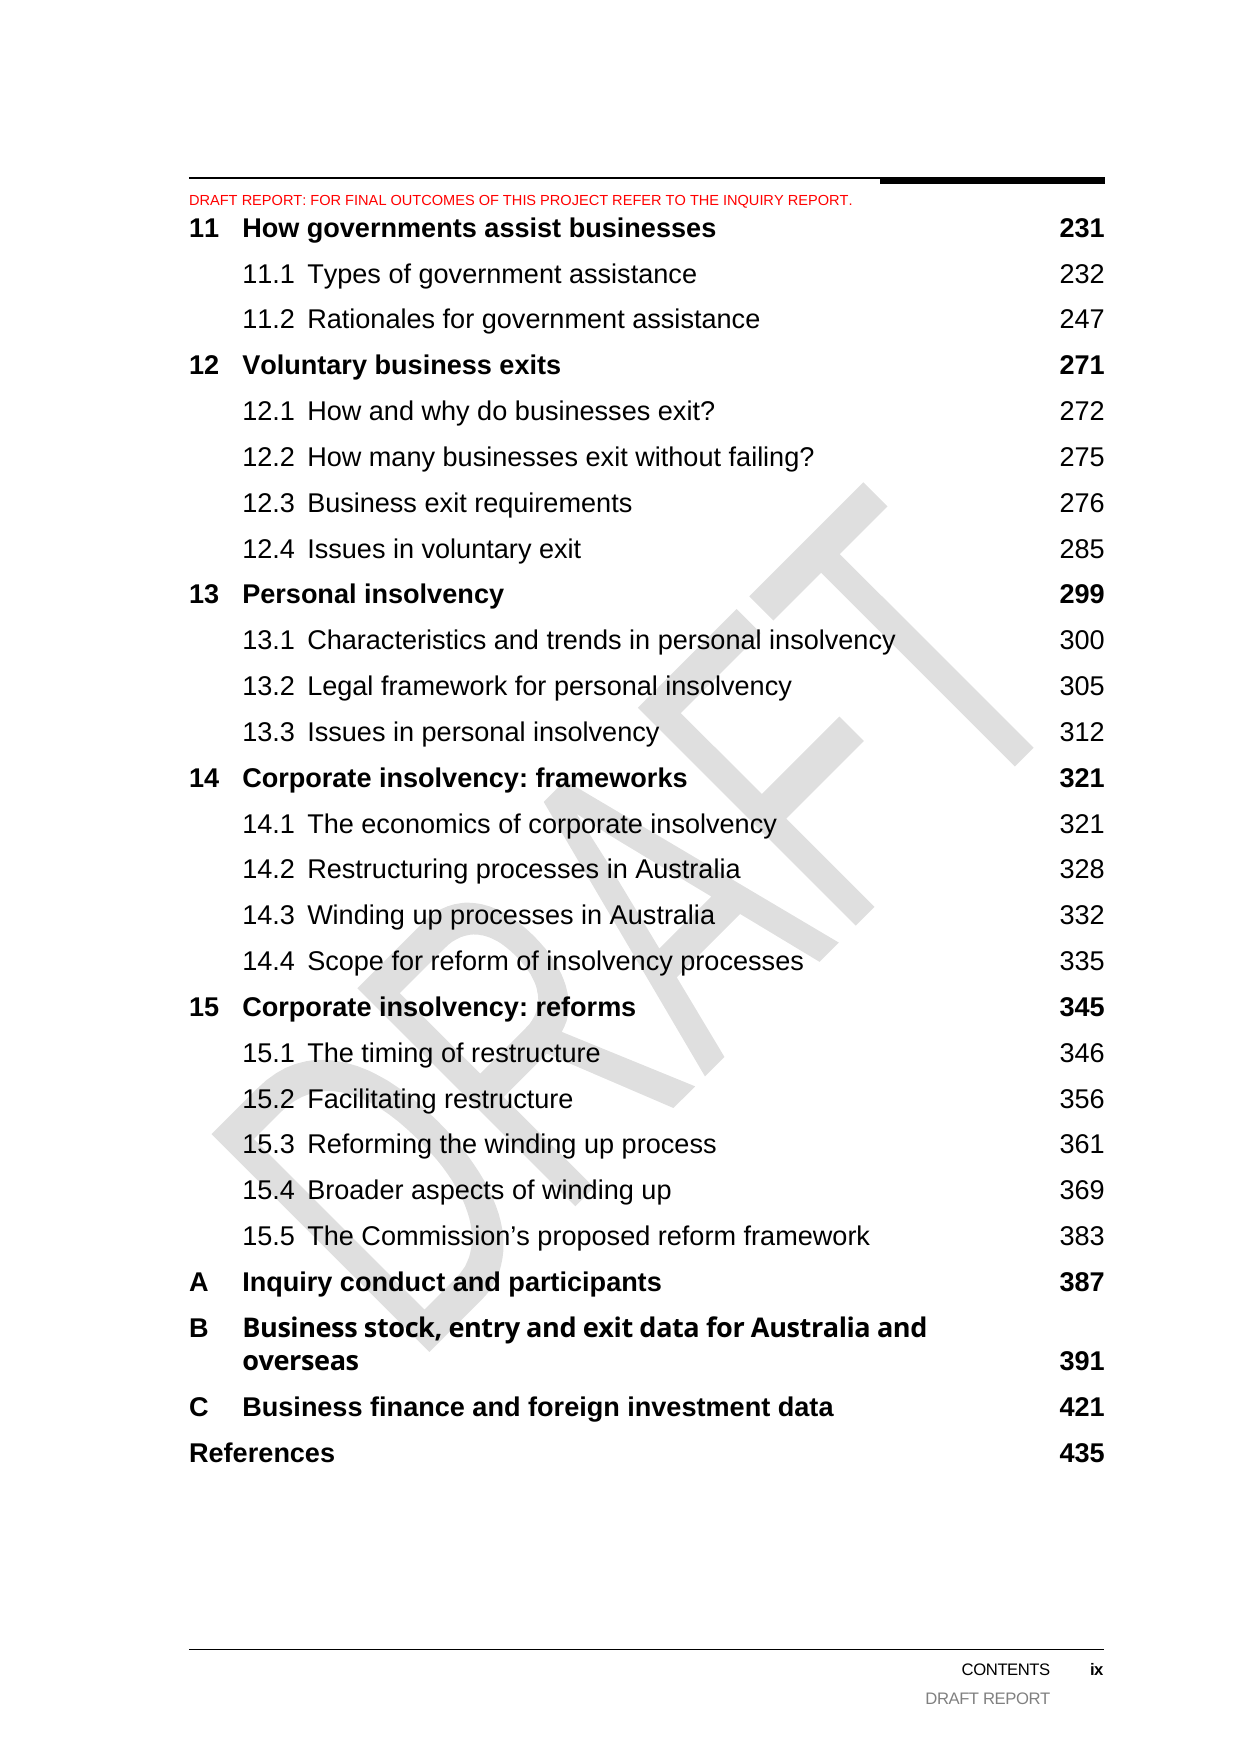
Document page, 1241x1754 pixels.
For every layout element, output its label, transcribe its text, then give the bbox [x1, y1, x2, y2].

text 14.1 The economics of corporate insolvency 321 [242, 806, 1016, 840]
text 13.2 Legal framework for personal insolvency 305 [242, 669, 1016, 702]
text B Business stock, entry and exit data for Australia and overseas 391 [189, 1311, 1031, 1377]
text 14.4 Scope for reform of insolvency processes 335 [242, 944, 1016, 977]
text 11 How governments assist businesses 231 [189, 211, 1016, 244]
text 15.4 Broader aspects of winding up 369 [242, 1173, 1016, 1206]
text 15 Corporate insolvency: reforms 345 [189, 990, 1016, 1023]
text 14 Corporate insolvency: frameworks 321 [189, 761, 1016, 794]
text 12.2 How many businesses exit without failing? 275 [242, 440, 1016, 473]
text A Inquiry conduct and participants 387 [189, 1265, 1016, 1298]
text 13.3 Issues in personal insolvency 312 [242, 715, 1016, 748]
text 15.1 The timing of restructure 346 [242, 1036, 1016, 1069]
text 14.2 Restructuring processes in Australia 328 [242, 852, 1016, 886]
text 13 Personal insolvency 299 [189, 577, 1016, 611]
text C Business finance and foreign investment data 421 [189, 1390, 1016, 1423]
text 14.3 Winding up processes in Australia 332 [242, 898, 1016, 931]
text 11.1 Types of government assistance 232 [242, 256, 1016, 290]
text 13.1 Characteristics and trends in personal insolvency 300 [242, 623, 1016, 656]
text 15.5 The Commission’s proposed reform framework 383 [242, 1219, 1016, 1252]
text 12 Voluntary business exits 271 [189, 348, 1016, 381]
text 12.1 How and why do businesses exit? 272 [242, 394, 1016, 427]
text 15.3 Reforming the winding up process 361 [242, 1127, 1016, 1161]
text 11.2 Rationales for government assistance 247 [242, 302, 1016, 336]
text 12.4 Issues in voluntary exit 285 [242, 531, 1016, 565]
text 12.3 Business exit requirements 276 [242, 486, 1016, 519]
text 15.2 Facilitating restructure 356 [242, 1081, 1016, 1115]
text References 435 [189, 1436, 1016, 1469]
